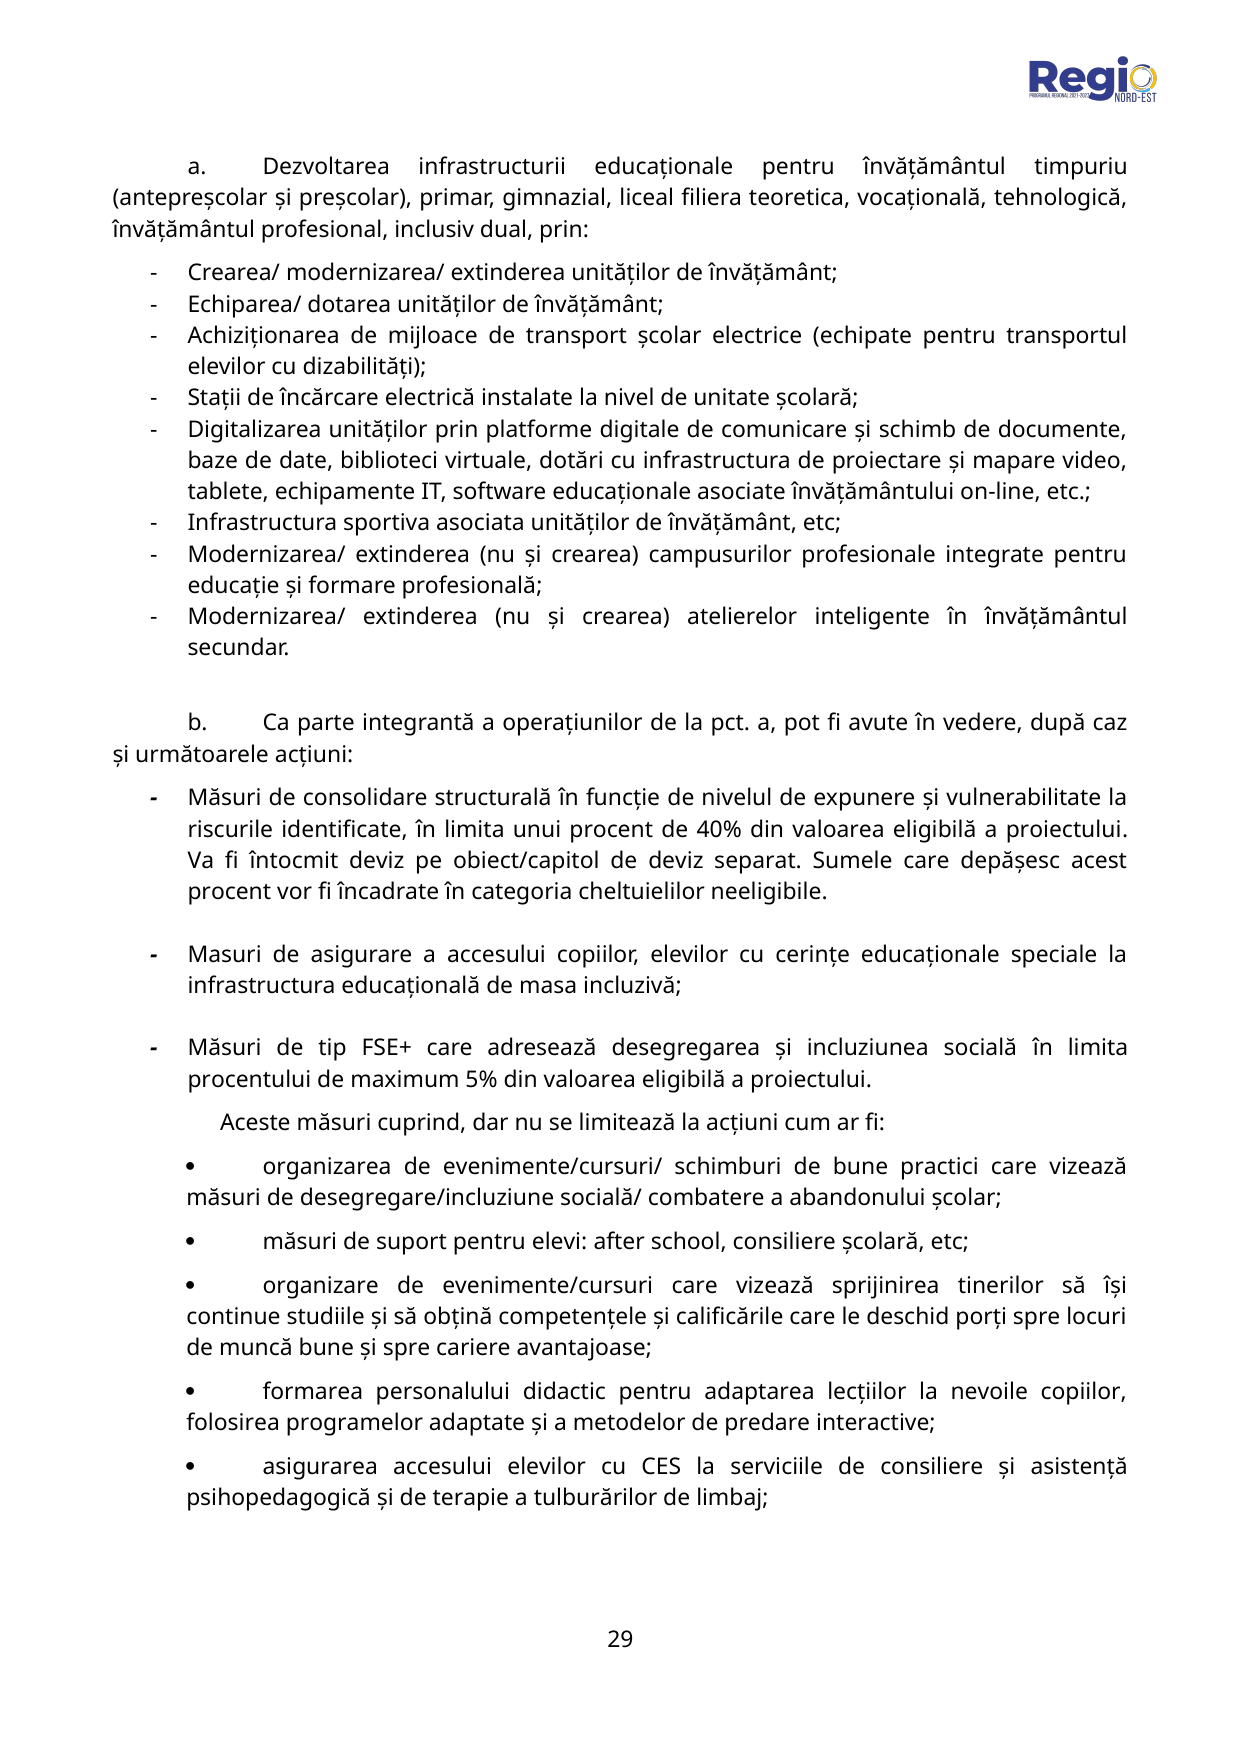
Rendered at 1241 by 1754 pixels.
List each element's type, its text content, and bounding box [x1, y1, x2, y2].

list Digitalizarea unităților prin platforme digitale de comunicare și schimb de documente, baze de date, biblioteci virtuale, dotări cu infrastructura de proiectare și mapare video, tablete, echipamente IT, software educaționale asociate învățământului on-line, etc.; [150, 412, 1128, 506]
list Masuri de asigurare a accesului copiilor, elevilor cu cerințe educaționale speciale la infrastructura educațională de masa incluzivă; [150, 937, 1128, 1000]
list Modernizarea/ extinderea (nu și crearea) campusurilor profesionale integrate pentru educație și formare profesională; [150, 537, 1128, 600]
list Echiparea/ dotarea unităților de învățământ; [150, 287, 1128, 319]
list Infrastructura sportiva asociata unităților de învățământ, etc; [150, 506, 1128, 537]
list măsuri de suport pentru elevi: after school, consiliere școlară, etc; [186, 1225, 1128, 1256]
list asigurarea accesului elevilor cu CES la serviciile de consiliere și asistență psihopedagogică și de terapie a tulburărilor de limbaj; [186, 1450, 1128, 1512]
list organizarea de evenimente/cursuri/ schimburi de bune practici care vizează măsuri de desegregare/incluziune socială/ combatere a abandonului școlar; [186, 1150, 1128, 1212]
list Achiziționarea de mijloace de transport școlar electrice (echipate pentru transportul elevilor cu dizabilități); [150, 319, 1128, 381]
list Măsuri de consolidare structurală în funcție de nivelul de expunere și vulnerabilitate la riscurile identificate, în limita unui procent de 40% din valoarea eligibilă a proiectului. Va fi întocmit deviz pe obiect/capitol de deviz separat. Sumele care depășesc acest procent vor fi încadrate în categoria cheltuielilor neeligibile. [150, 781, 1128, 906]
list Dezvoltarea infrastructurii educaționale pentru învățământul timpuriu (antepreșcolar și preșcolar), primar, gimnazial, liceal filiera teoretica, vocațională, tehnologică, învățământul profesional, inclusiv dual, prin: [112, 150, 1128, 244]
list Crearea/ modernizarea/ extinderea unităților de învățământ; [150, 256, 1128, 287]
list Măsuri de tip FSE+ care adresează desegregarea și incluziunea socială în limita procentului de maximum 5% din valoarea eligibilă a proiectului. [150, 1031, 1128, 1094]
list formarea personalului didactic pentru adaptarea lecțiilor la nevoile copiilor, folosirea programelor adaptate și a metodelor de predare interactive; [186, 1375, 1128, 1437]
text Aceste măsuri cuprind, dar nu se limitează la acțiuni cum ar fi: [201, 1106, 1128, 1137]
picture [1027, 53, 1160, 105]
list Stații de încărcare electrică instalate la nivel de unitate școlară; [150, 381, 1128, 412]
list Modernizarea/ extinderea (nu și crearea) atelierelor inteligente în învățământul secundar. [150, 600, 1128, 662]
list Ca parte integrantă a operațiunilor de la pct. a, pot fi avute în vedere, după caz și următoarele acțiuni: [112, 706, 1128, 769]
list organizare de evenimente/cursuri care vizează sprijinirea tinerilor să își continue studiile și să obțină competențele și calificările care le deschid porți spre locuri de muncă bune și spre cariere avantajoase; [186, 1269, 1128, 1362]
